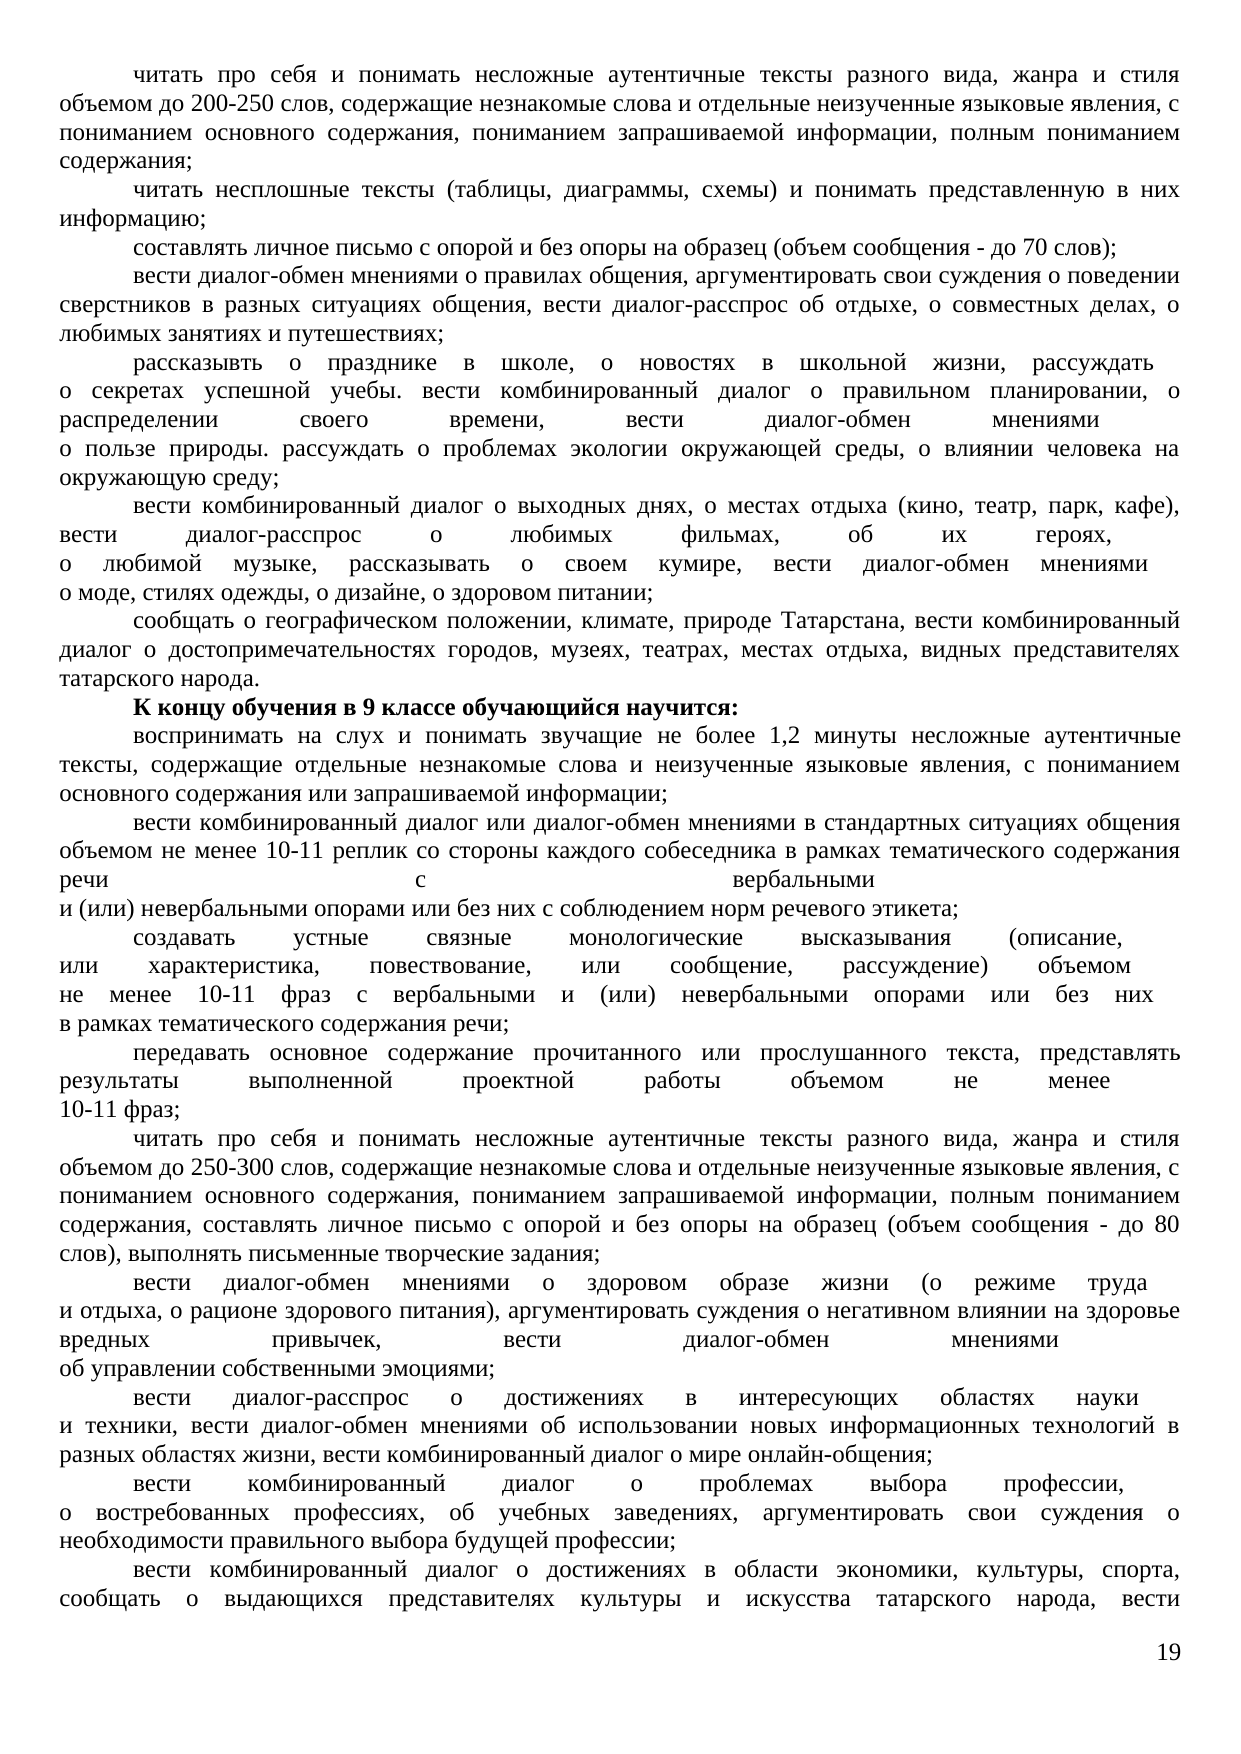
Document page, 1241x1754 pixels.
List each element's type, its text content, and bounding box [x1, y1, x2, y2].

text вести диалог-обмен мнениями о здоровом образе жизни (о режиме труда и отдыха, о рационе здорового питания), аргументировать суждения о негативном влиянии на здоровье вредных привычек, вести диалог-обмен мнениями об управлении собственными эмоциями; [59, 1267, 1181, 1382]
text воспринимать на слух и понимать звучащие не более 1,2 минуты несложные аутентичные тексты, содержащие отдельные незнакомые слова и неизученные языковые явления, с пониманием основного содержания или запрашиваемой информации; [59, 720, 1181, 807]
text вести комбинированный диалог о выходных днях, о местах отдыха (кино, театр, парк, кафе), вести диалог-расспрос о любимых фильмах, об их героях, о любимой музыке, рассказывать о своем кумире, вести диалог-обмен мнениями о моде, стилях одежды, о дизайне, о здоровом питании; [59, 490, 1181, 605]
text вести комбинированный диалог или диалог-обмен мнениями в стандартных ситуациях общения объемом не менее 10-11 реплик со стороны каждого собеседника в рамках тематического содержания речи с вербальными и (или) невербальными опорами или без них с соблюдением норм речевого этикета; [59, 807, 1181, 922]
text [59, 1554, 1181, 1612]
text читать несплошные тексты (таблицы, диаграммы, схемы) и понимать представленную в них информацию; [59, 174, 1181, 232]
text К концу обучения в 9 классе обучающийся научится: [59, 692, 1181, 720]
text сообщать о географическом положении, климате, природе Татарстана, вести комбинированный диалог о достопримечательностях городов, музеях, театрах, местах отдыха, видных представителях татарского народа. [59, 605, 1181, 692]
text вести диалог-расспрос о достижениях в интересующих областях науки и техники, вести диалог-обмен мнениями об использовании новых информационных технологий в разных областях жизни, вести комбинированный диалог о мире онлайн-общения; [59, 1382, 1181, 1468]
text передавать основное содержание прочитанного или прослушанного текста, представлять результаты выполненной проектной работы объемом не менее 10-11 фраз; [59, 1037, 1181, 1123]
text создавать устные связные монологические высказывания (описание, или характеристика, повествование, или сообщение, рассуждение) объемом не менее 10-11 фраз с вербальными и (или) невербальными опорами или без них в рамках тематического содержания речи; [59, 922, 1181, 1037]
text вести комбинированный диалог о проблемах выбора профессии, о востребованных профессиях, об учебных заведениях, аргументировать свои суждения о необходимости правильного выбора будущей профессии; [59, 1468, 1181, 1554]
text составлять личное письмо с опорой и без опоры на образец (объем сообщения - до 70 слов); [59, 232, 1181, 260]
text вести диалог-обмен мнениями о правилах общения, аргументировать свои суждения о поведении сверстников в разных ситуациях общения, вести диалог-расспрос об отдыхе, о совместных делах, о любимых занятиях и путешествиях; [59, 260, 1181, 347]
text читать про себя и понимать несложные аутентичные тексты разного вида, жанра и стиля объемом до 250-300 слов, содержащие незнакомые слова и отдельные неизученные языковые явления, с пониманием основного содержания, пониманием запрашиваемой информации, полным пониманием содержания, составлять личное письмо с опорой и без опоры на образец (объем сообщения - до 80 слов), выполнять письменные творческие задания; [59, 1123, 1181, 1267]
text рассказывть о празднике в школе, о новостях в школьной жизни, рассуждать о секретах успешной учебы. вести комбинированный диалог о правильном планировании, о распределении своего времени, вести диалог-обмен мнениями о пользе природы. рассуждать о проблемах экологии окружающей среды, о влиянии человека на окружающую среду; [59, 347, 1181, 490]
text читать про себя и понимать несложные аутентичные тексты разного вида, жанра и стиля объемом до 200-250 слов, содержащие незнакомые слова и отдельные неизученные языковые явления, с пониманием основного содержания, пониманием запрашиваемой информации, полным пониманием содержания; [59, 59, 1181, 174]
